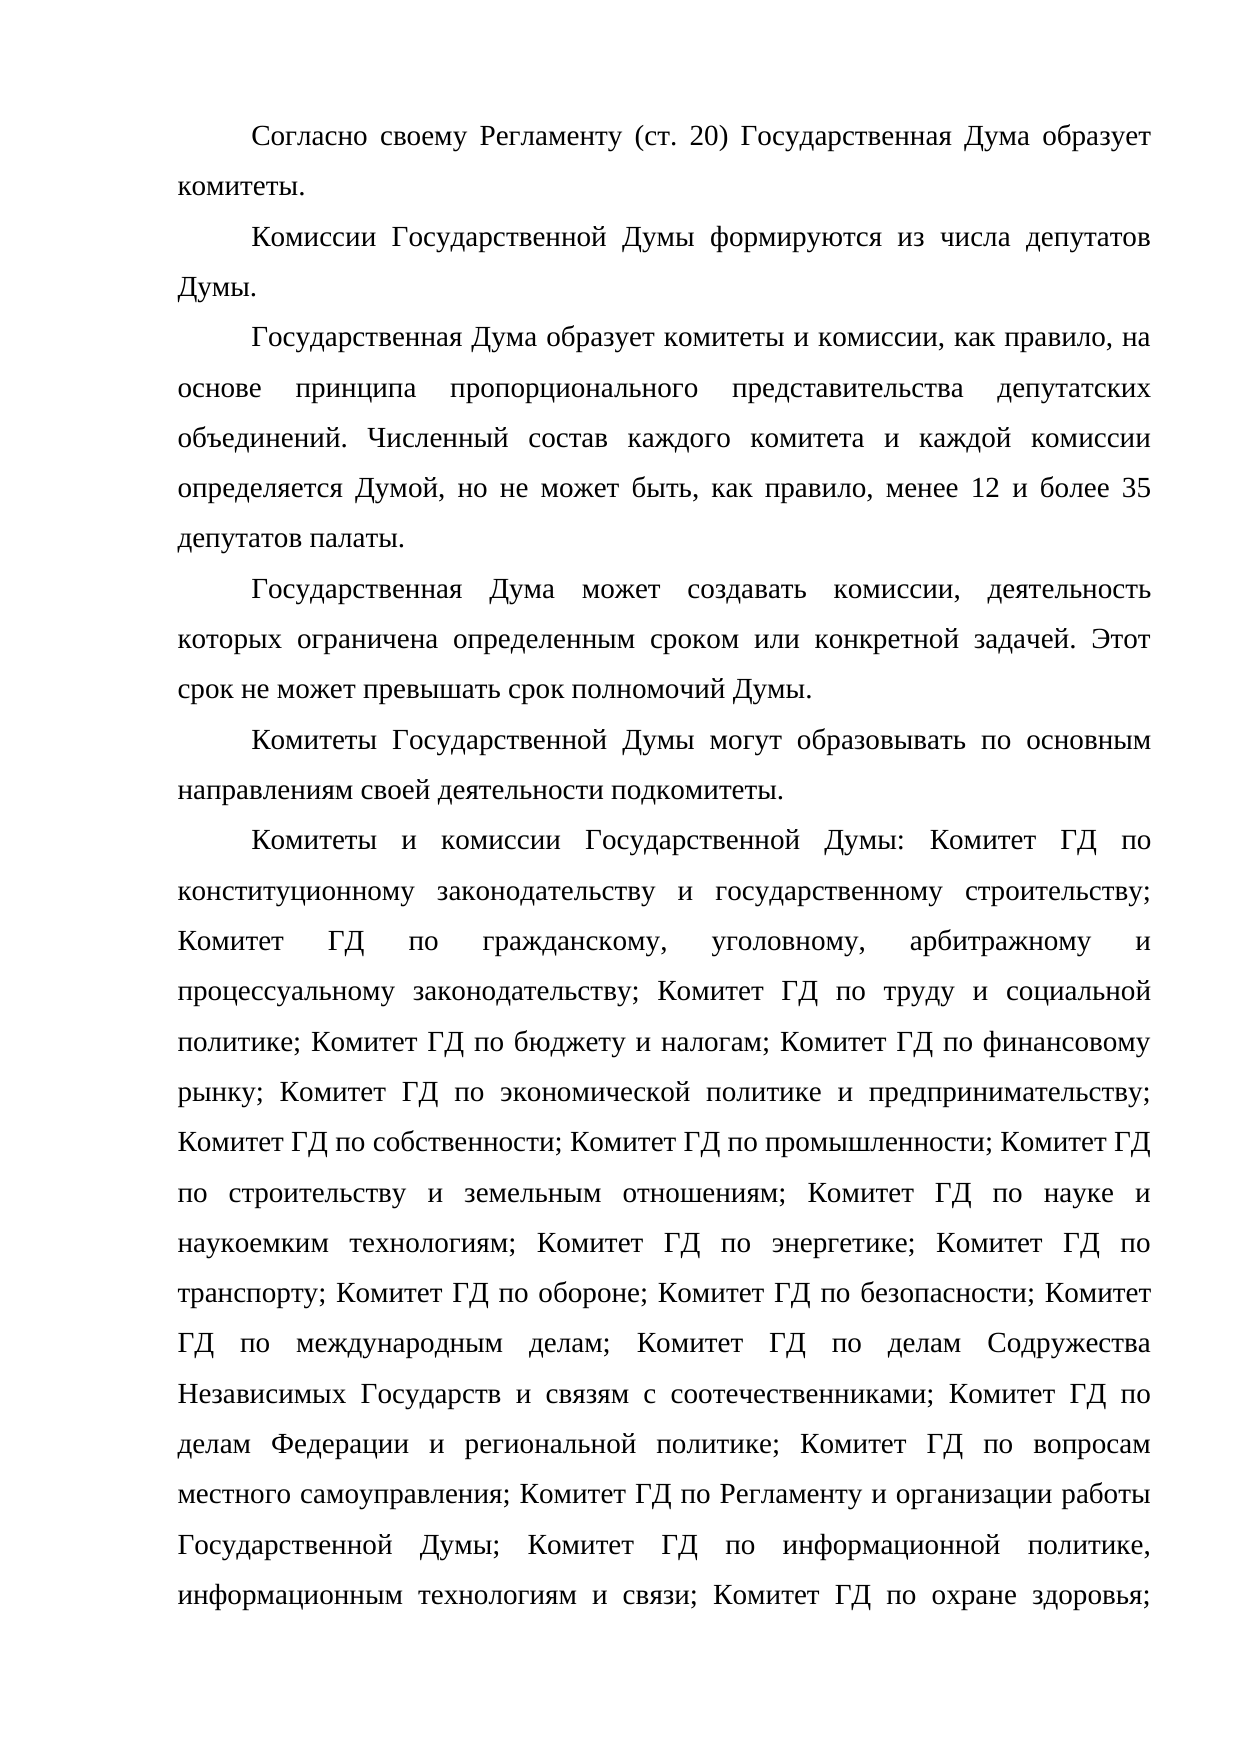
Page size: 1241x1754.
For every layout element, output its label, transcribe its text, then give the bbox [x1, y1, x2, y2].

text Государственная Дума образует комитеты и комиссии, как правило, на основе принципа пропорционального представительства депутатских объединений. Численный состав каждого комитета и каждой комиссии определяется Думой, но не может быть, как правило, менее 12 и более 35 депутатов палаты. [177, 319, 1152, 554]
text Комитеты Государственной Думы могут образовывать по основным направлениям своей деятельности подкомитеты. [177, 722, 1152, 806]
text Комиссии Государственной Думы формируются из числа депутатов Думы. [177, 219, 1152, 303]
text Согласно своему Регламенту (ст. 20) Государственная Дума образует комитеты. [177, 118, 1152, 202]
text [177, 822, 1152, 1611]
text Государственная Дума может создавать комиссии, деятельность которых ограничена определенным сроком или конкретной задачей. Этот срок не может превышать срок полномочий Думы. [177, 571, 1152, 705]
